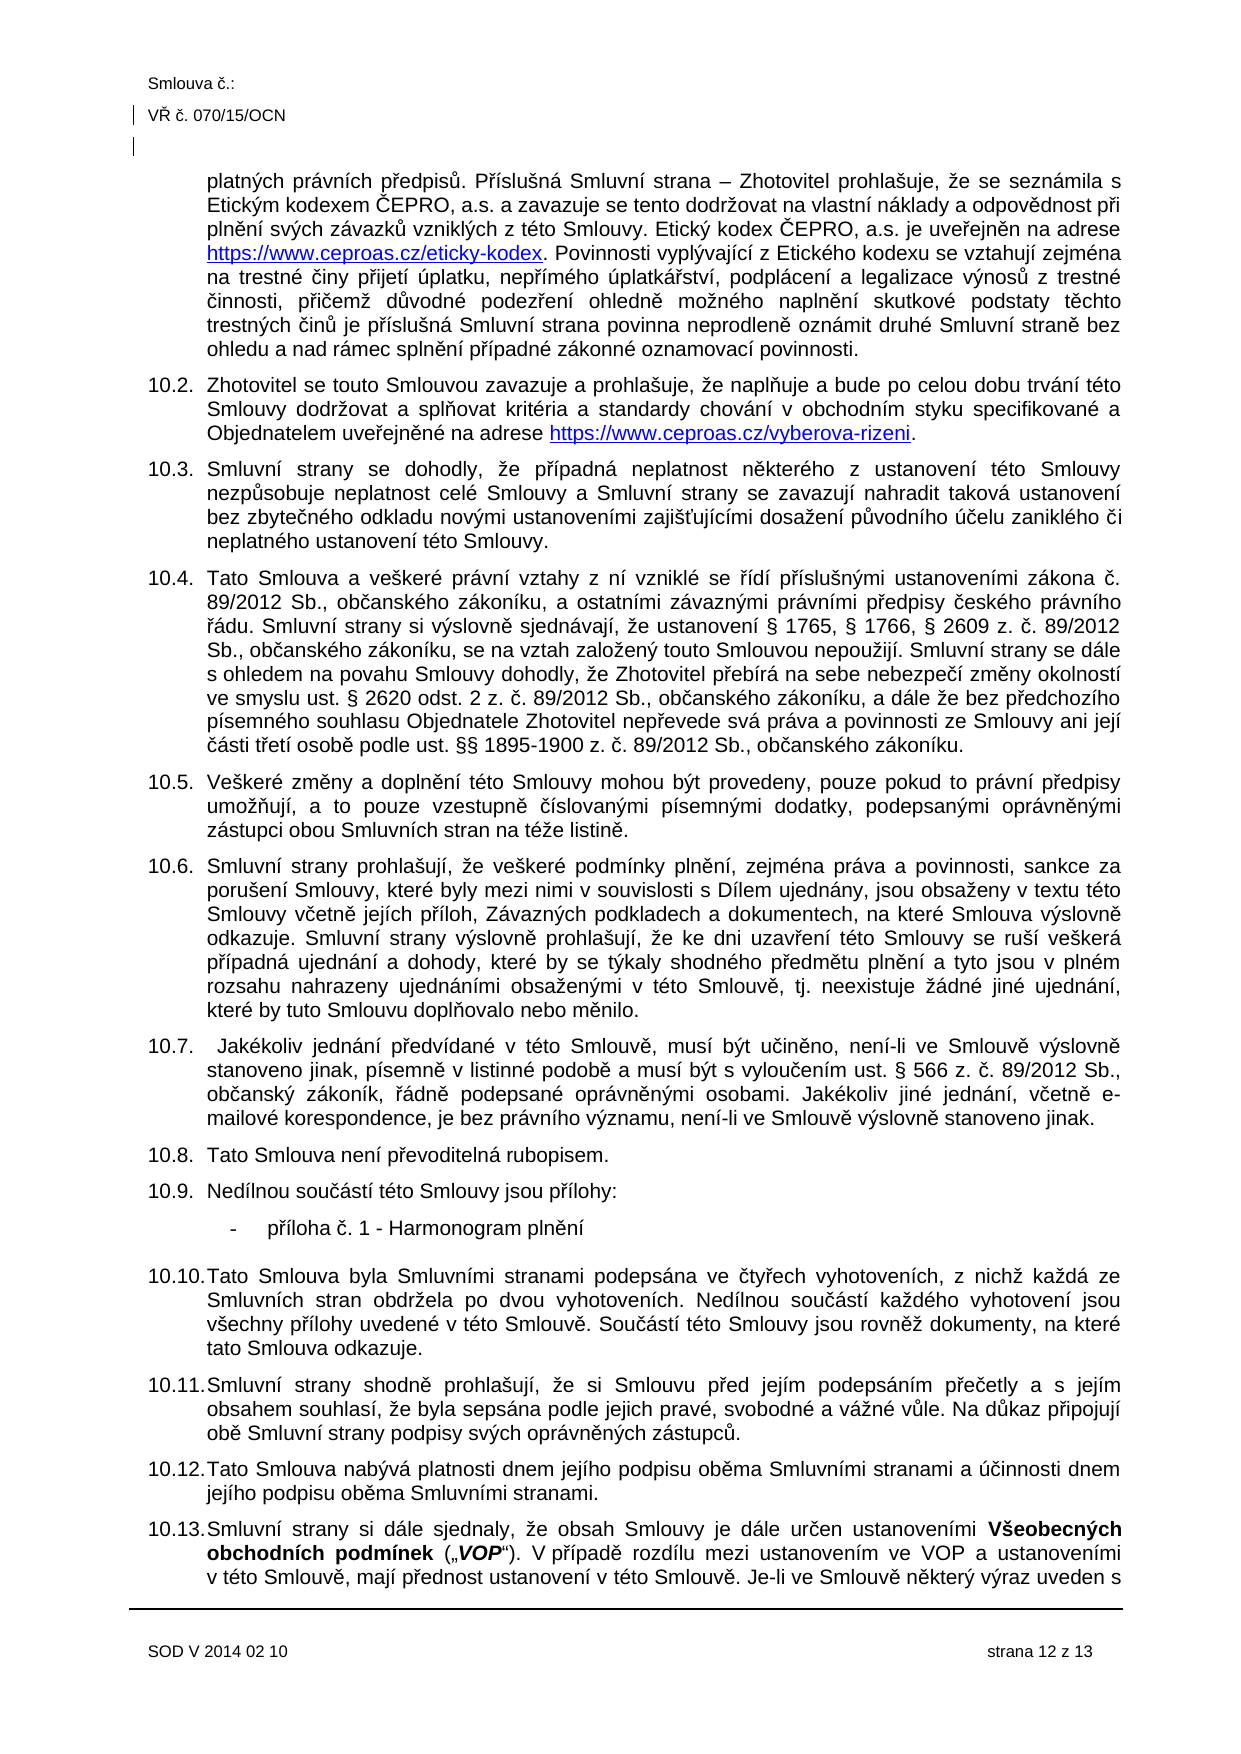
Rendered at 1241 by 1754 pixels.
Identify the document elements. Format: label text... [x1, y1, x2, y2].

text Tato Smlouva není převoditelná rubopisem. [148, 1143, 1122, 1167]
text Veškeré změny a doplnění této Smlouvy mohou být provedeny, pouze pokud to právní předpisy umožňují, a to pouze vzestupně číslovanými písemnými dodatky, podepsanými oprávněnými zástupci obou Smluvních stran na téže listině. [148, 770, 1122, 842]
text Smluvní strany shodně prohlašují, že si Smlouvu před jejím podepsáním přečetly a s jejím obsahem souhlasí, že byla sepsána podle jejich pravé, svobodné a vážné vůle. Na důkaz připojují obě Smluvní strany podpisy svých oprávněných zástupců. [148, 1372, 1122, 1444]
text Tato Smlouva a veškeré právní vztahy z ní vzniklé se řídí příslušnými ustanoveními zákona č. 89/2012 Sb., občanského zákoníku, a ostatními závaznými právními předpisy českého právního řádu. Smluvní strany si výslovně sjednávají, že ustanovení § 1765, § 1766, § 2609 z. č. 89/2012 Sb., občanského zákoníku, se na vztah založený touto Smlouvou nepoužijí. Smluvní strany se dále s ohledem na povahu Smlouvy dohodly, že Zhotovitel přebírá na sebe nebezpečí změny okolností ve smyslu ust. § 2620 odst. 2 z. č. 89/2012 Sb., občanského zákoníku, a dále že bez předchozího písemného souhlasu Objednatele Zhotovitel nepřevede svá práva a povinnosti ze Smlouvy ani její části třetí osobě podle ust. §§ 1895-1900 z. č. 89/2012 Sb., občanského zákoníku. [148, 566, 1122, 757]
text Nedílnou součástí této Smlouvy jsou přílohy: [148, 1179, 1122, 1203]
text Tato Smlouva nabývá platnosti dnem jejího podpisu oběma Smluvními stranami a účinnosti dnem jejího podpisu oběma Smluvními stranami. [148, 1457, 1122, 1505]
text Smluvní strany se dohodly, že případná neplatnost některého z ustanovení této Smlouvy nezpůsobuje neplatnost celé Smlouvy a Smluvní strany se zavazují nahradit taková ustanovení bez zbytečného odkladu novými ustanoveními zajišťujícími dosažení původního účelu zaniklého či neplatného ustanovení této Smlouvy. [148, 457, 1122, 553]
text Tato Smlouva byla Smluvními stranami podepsána ve čtyřech vyhotoveních, z nichž každá ze Smluvních stran obdržela po dvou vyhotoveních. Nedílnou součástí každého vyhotovení jsou všechny přílohy uvedené v této Smlouvě. Součástí této Smlouvy jsou rovněž dokumenty, na které tato Smlouva odkazuje. [148, 1264, 1122, 1360]
list příloha č. 1 - Harmonogram plnění [229, 1216, 1122, 1240]
text Zhotovitel se touto Smlouvou zavazuje a prohlašuje, že naplňuje a bude po celou dobu trvání této Smlouvy dodržovat a splňovat kritéria a standardy chování v obchodním styku specifikované a Objednatelem uveřejněné na adrese https://www.ceproas.cz/vyberova-rizeni. [148, 373, 1122, 445]
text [148, 1517, 1122, 1589]
text Smluvní strany prohlašují, že veškeré podmínky plnění, zejména práva a povinnosti, sankce za porušení Smlouvy, které byly mezi nimi v souvislosti s Dílem ujednány, jsou obsaženy v textu této Smlouvy včetně jejích příloh, Závazných podkladech a dokumentech, na které Smlouva výslovně odkazuje. Smluvní strany výslovně prohlašují, že ke dni uzavření této Smlouvy se ruší veškerá případná ujednání a dohody, které by se týkaly shodného předmětu plnění a tyto jsou v plném rozsahu nahrazeny ujednáními obsaženými v této Smlouvě, tj. neexistuje žádné jiné ujednání, které by tuto Smlouvu doplňovalo nebo měnilo. [148, 854, 1122, 1022]
text Jakékoliv jednání předvídané v této Smlouvě, musí být učiněno, není-li ve Smlouvě výslovně stanoveno jinak, písemně v listinné podobě a musí být s vyloučením ust. § 566 z. č. 89/2012 Sb., občanský zákoník, řádně podepsané oprávněnými osobami. Jakékoliv jiné jednání, včetně e-mailové korespondence, je bez právního významu, není-li ve Smlouvě výslovně stanoveno jinak. [148, 1034, 1122, 1130]
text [148, 169, 1122, 360]
